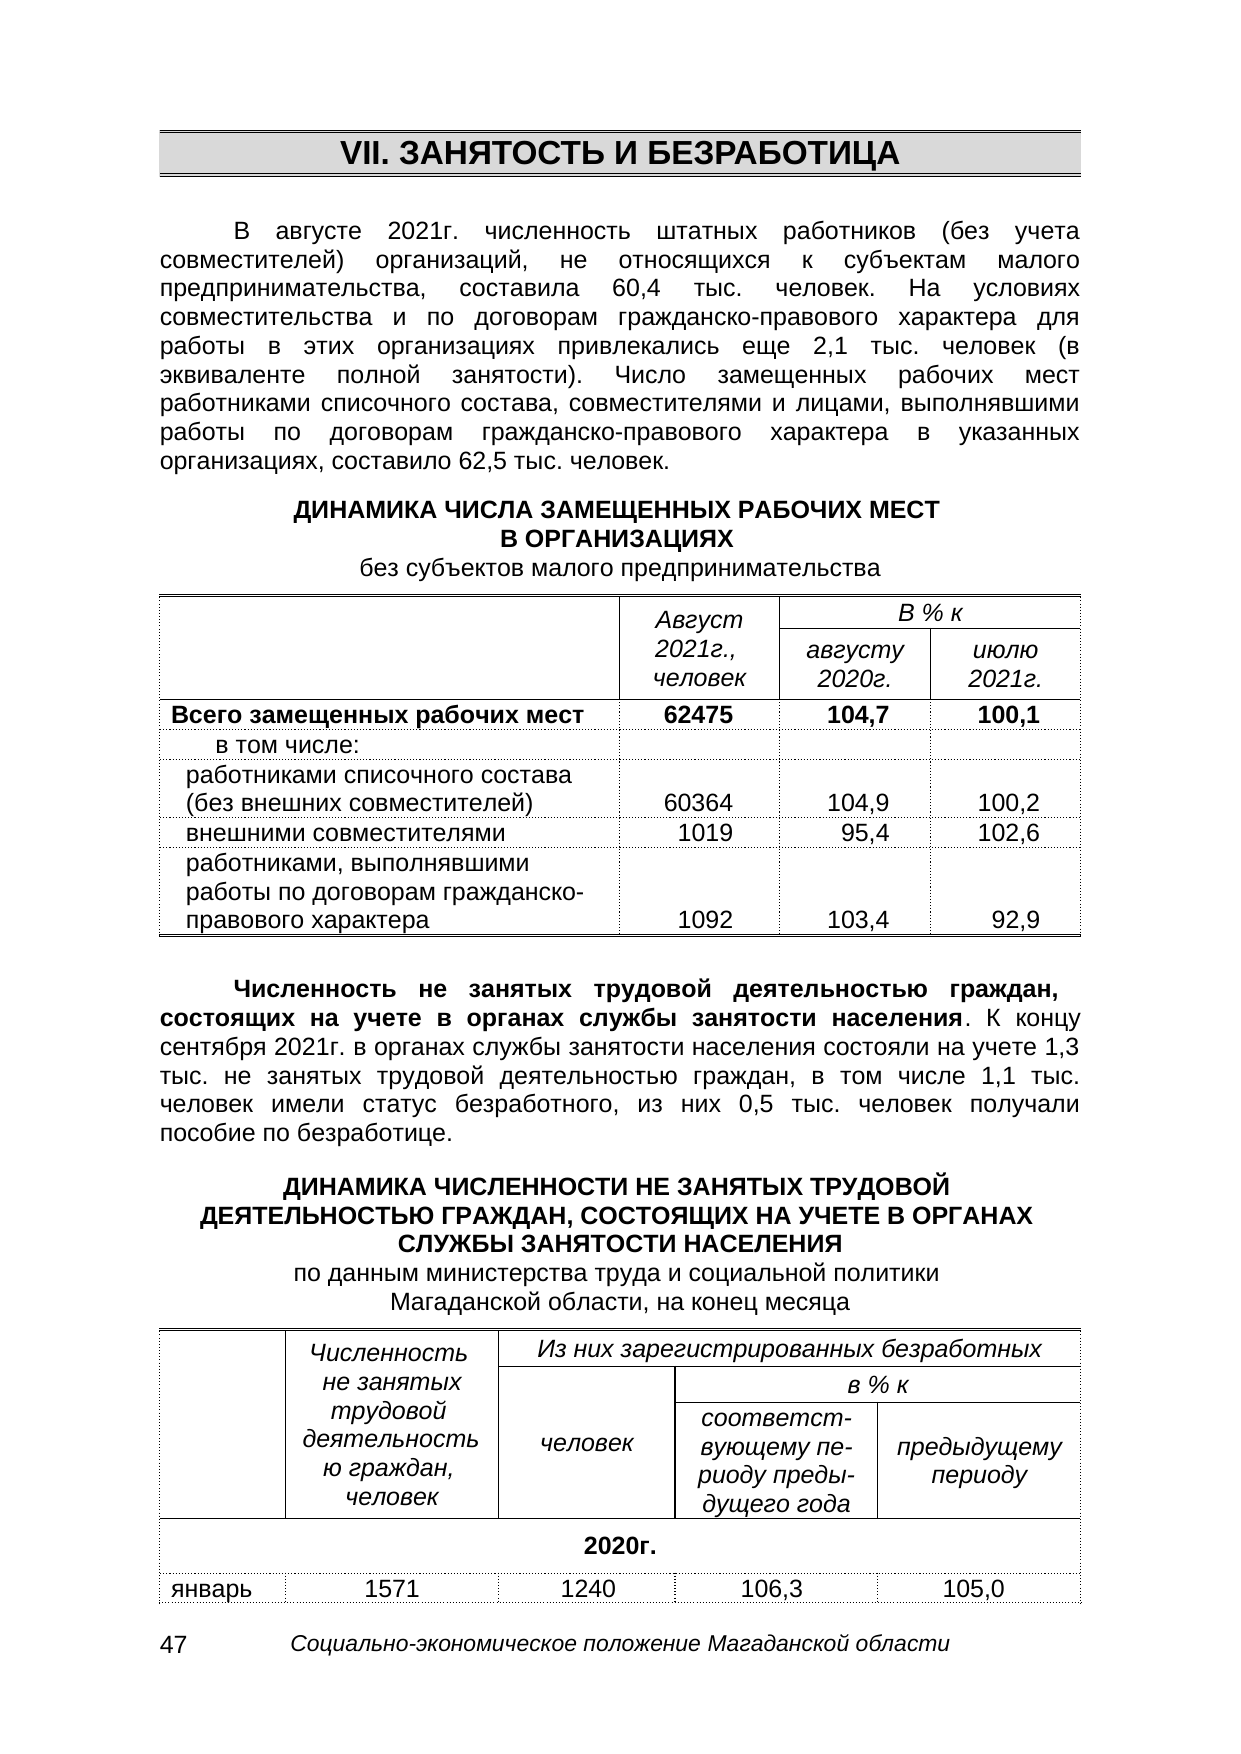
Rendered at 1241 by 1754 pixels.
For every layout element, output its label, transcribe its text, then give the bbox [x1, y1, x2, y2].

text ДИНАМИКА ЧИСЛЕННОСТИ НЕ ЗАНЯТЫХ ТРУДОВОЙ ДЕЯТЕЛЬНОСТЬЮ ГРАЖДАН, СОСТОЯЩИХ НА УЧЕТЕ В ОРГАНАХ СЛУЖБЫ ЗАНЯТОСТИ НАСЕЛЕНИЯ по данным министерства труда и социальной политики Магаданской области, на конец месяца [148, 1172, 1092, 1316]
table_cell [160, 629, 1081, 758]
text ДИНАМИКА ЧИСЛА ЗАМЕЩЕННЫХ РАБОЧИХ МЕСТ В ОРГАНИЗАЦИЯХ без субъектов малого предпринимательства [159, 495, 1081, 582]
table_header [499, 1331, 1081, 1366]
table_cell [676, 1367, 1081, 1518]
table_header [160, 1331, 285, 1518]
subtitle VII. ЗАНЯТОСТЬ И БЕЗРАБОТИЦА [159, 133, 1081, 177]
text В августе 2021г. численность штатных работников (без учета совместителей) организаций, не относящихся к субъектам малого предпринимательства, составила 60,4 тыс. человек. На условиях совместительства и по договорам гражданско-правового характера для работы в этих организациях привлекались еще 2,1 тыс. человек (в эквиваленте полной занятости). Число замещенных рабочих мест работниками списочного состава, совместителями и лицами, выполнявшими работы по договорам гражданско-правового характера в указанных организациях, составило 62,5 тыс. человек. [159, 216, 1081, 474]
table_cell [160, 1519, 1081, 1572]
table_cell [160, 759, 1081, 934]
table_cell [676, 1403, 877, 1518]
text Численность не занятых трудовой деятельностью граждан, состоящих на учете в органах службы занятости населения. К концу сентября 2021г. в органах службы занятости населения состояли на учете 1,3 тыс. не занятых трудовой деятельностью граждан, в том числе 1,1 тыс. человек имели статус безработного, из них 0,5 тыс. человек получали пособие по безработице. [159, 974, 1081, 1147]
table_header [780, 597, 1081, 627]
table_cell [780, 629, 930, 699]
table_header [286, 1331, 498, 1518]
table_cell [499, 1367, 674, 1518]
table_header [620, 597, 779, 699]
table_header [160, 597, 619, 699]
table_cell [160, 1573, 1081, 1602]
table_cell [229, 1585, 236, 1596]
